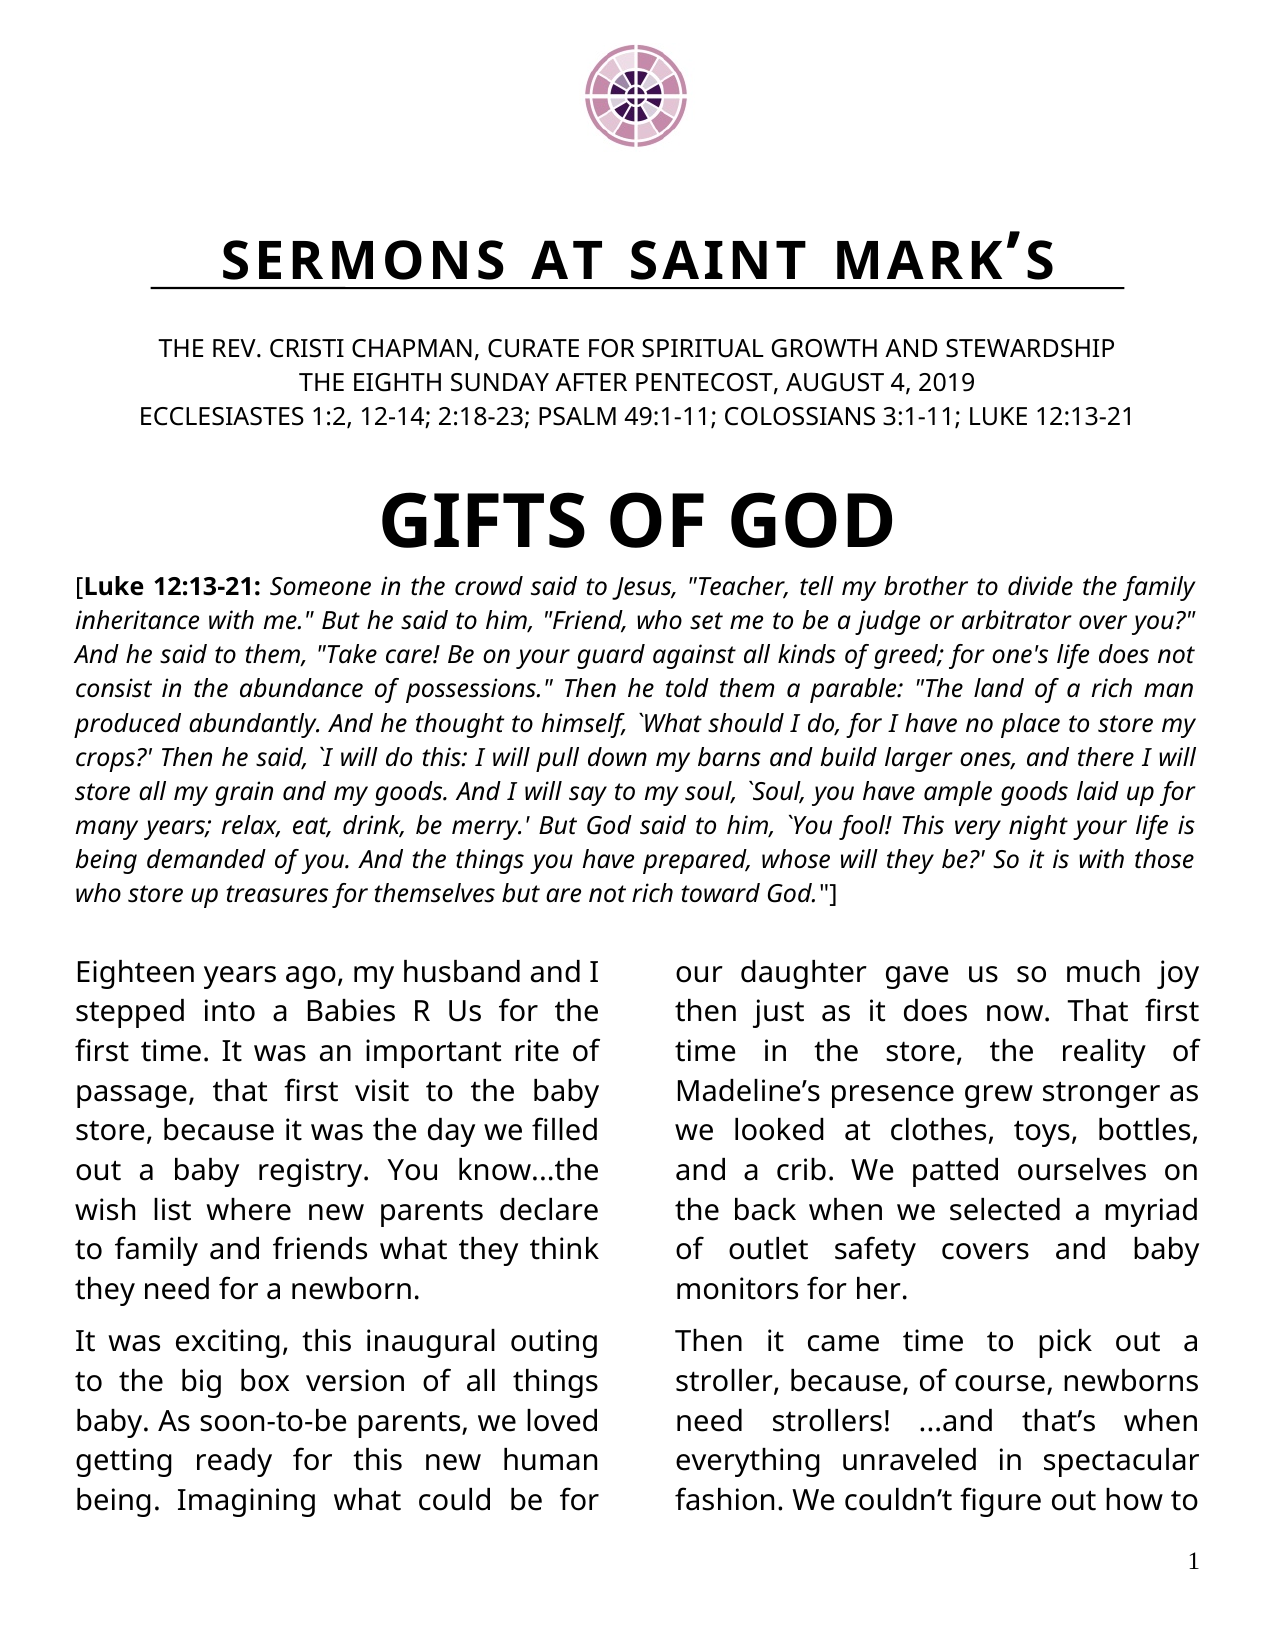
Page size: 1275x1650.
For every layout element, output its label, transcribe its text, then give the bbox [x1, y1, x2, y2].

picture [578, 43, 697, 152]
text [Luke 12:13-21: Someone in the crowd said to Jesus, "Teacher, tell my brother to divide the family inheritance with me." But he said to him, "Friend, who set me to be a judge or arbitrator over you?" And he said to them, "Take care! Be on your guard against all kinds of greed; for one's life does not consist in the abundance of possessions." Then he told them a parable: "The land of a rich man produced abundantly. And he thought to himself, `What should I do, for I have no place to store my crops?' Then he said, `I will do this: I will pull down my barns and build larger ones, and there I will store all my grain and my goods. And I will say to my soul, `Soul, you have ample goods laid up for many years; relax, eat, drink, be merry.' But God said to him, `You fool! This very night your life is being demanded of you. And the things you have prepared, whose will they be?' So it is with those who store up treasures for themselves but are not rich toward God."] [75, 569, 1200, 909]
text THE REV. CRISTI CHAPMAN, CURATE FOR SPIRITUAL GROWTH AND STEWARDSHIP [75, 331, 1200, 364]
title sermons at saint mark’s [75, 208, 1200, 299]
text ECCLESIASTES 1:2, 12-14; 2:18-23; PSALM 49:1-11; COLOSSIANS 3:1-11; LUKE 12:13-21 [75, 399, 1200, 433]
text Eighteen years ago, my husband and I stepped into a Babies R Us for the first time. It was an important rite of passage, that first visit to the baby store, because it was the day we filled out a baby registry. You know...the wish list where new parents declare to family and friends what they think they need for a newborn. [75, 951, 600, 1308]
text It was exciting, this inaugural outing to the big box version of all things baby. As soon-to-be parents, we loved getting ready for this new human being. Imagining what could be for our daughter gave us so much joy then just as it does now. That first time in the store, the reality of Madeline’s presence grew stronger as we looked at clothes, toys, bottles, and a crib. We patted ourselves on the back when we selected a myriad of outlet safety covers and baby monitors for her. [75, 1321, 600, 1519]
text It was exciting, this inaugural outing to the big box version of all things baby. As soon-to-be parents, we loved getting ready for this new human being. Imagining what could be for our daughter gave us so much joy then just as it does now. That first time in the store, the reality of Madeline’s presence grew stronger as we looked at clothes, toys, bottles, and a crib. We patted ourselves on the back when we selected a myriad of outlet safety covers and baby monitors for her. [675, 951, 1200, 1308]
text THE EIGHTH SUNDAY AFTER PENTECOST, AUGUST 4, 2019 [75, 364, 1200, 399]
text GIFTS OF GOD [75, 467, 1200, 569]
